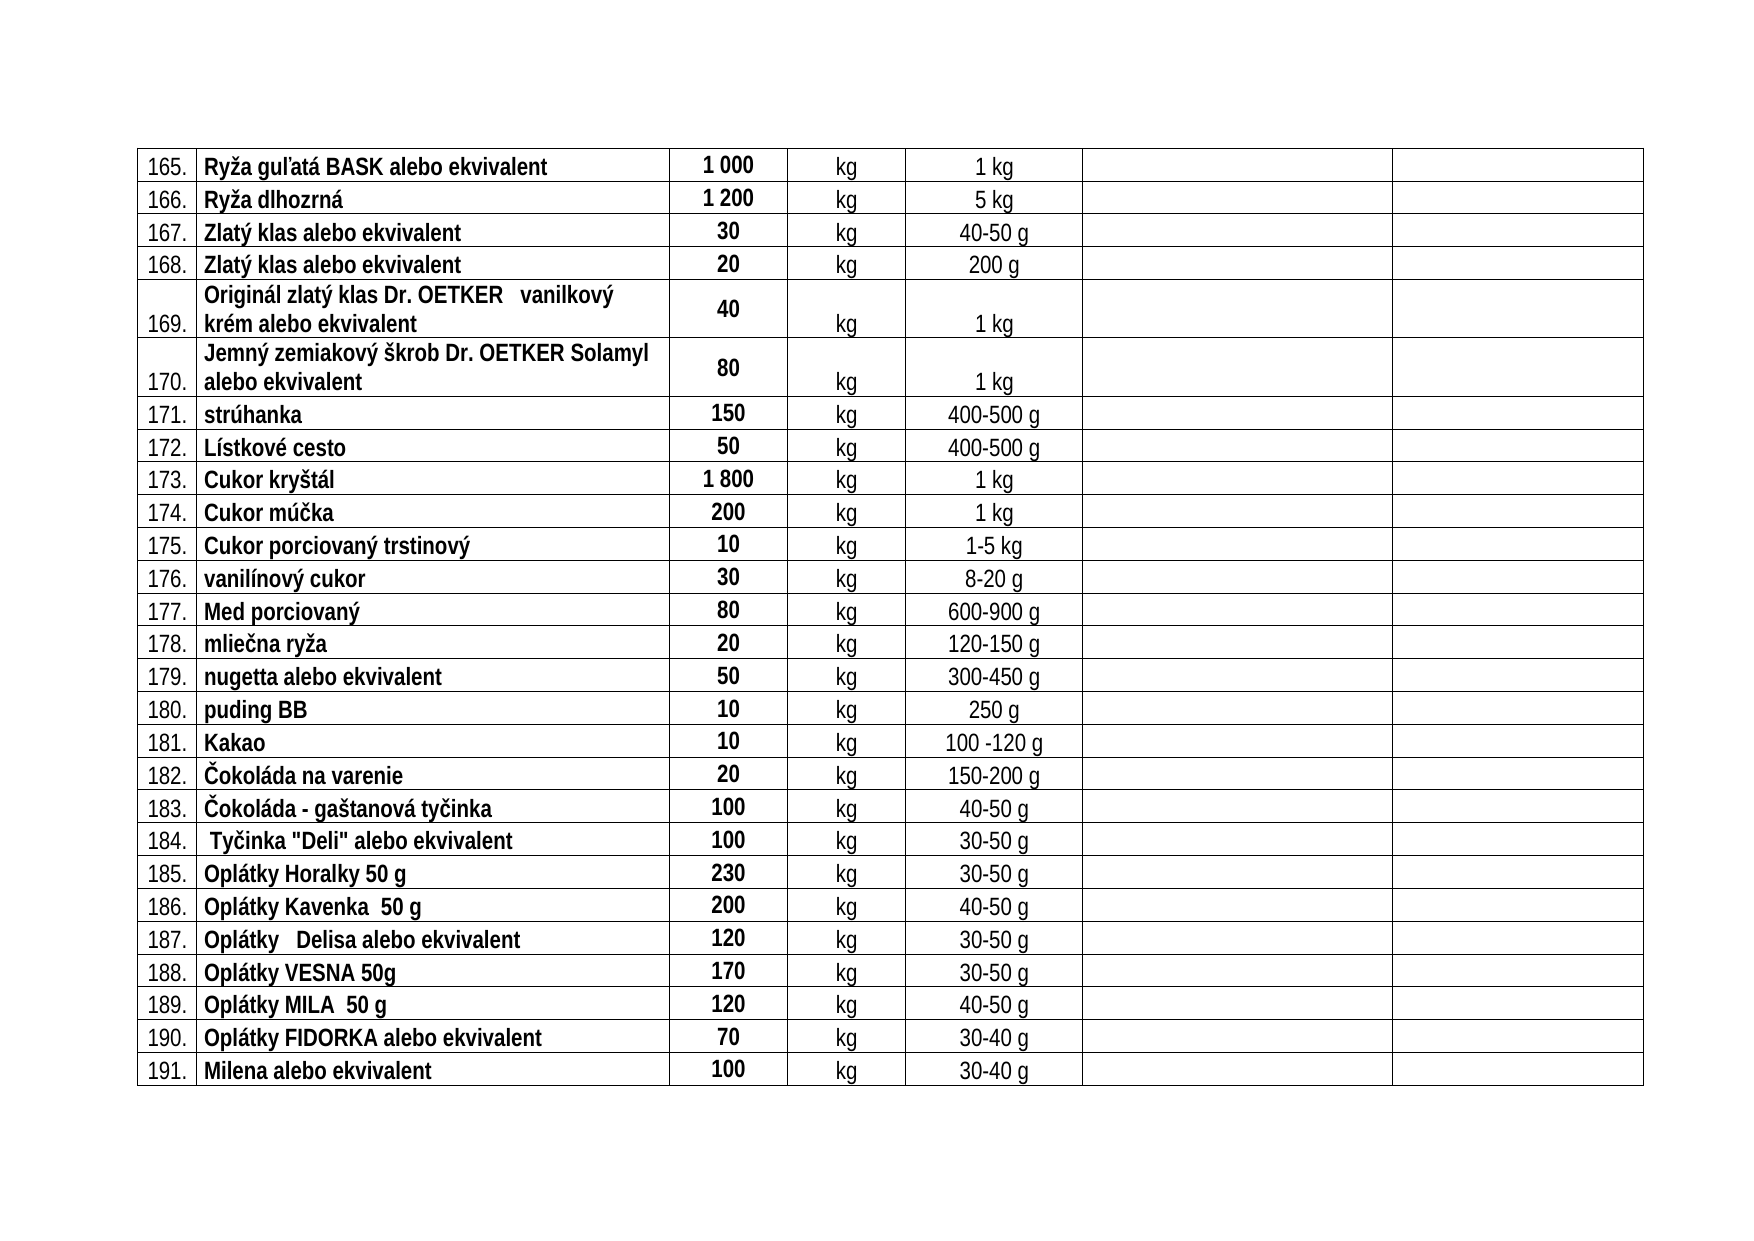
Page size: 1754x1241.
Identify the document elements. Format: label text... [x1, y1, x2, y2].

table_cell [1393, 823, 1643, 855]
table_cell kg [788, 790, 905, 822]
table_cell vanilínový cukor [197, 561, 669, 592]
table_cell 190. [138, 1020, 196, 1052]
table_cell [1083, 561, 1392, 592]
table_cell 5 kg [906, 182, 1082, 213]
table_cell kg [788, 856, 905, 888]
table_cell 70 [670, 1020, 787, 1052]
table_cell 184. [138, 823, 196, 855]
table_cell kg [788, 561, 905, 592]
table_cell [1083, 790, 1392, 822]
table_cell 40-50 g [906, 214, 1082, 246]
table_cell 30-50 g [906, 856, 1082, 888]
table_cell kg [788, 149, 905, 181]
table_cell [1083, 955, 1392, 986]
table_cell 170. [138, 338, 196, 396]
table_cell 1 200 [670, 182, 787, 213]
table_cell 187. [138, 922, 196, 953]
table_cell [1393, 149, 1643, 181]
table_cell Zlatý klas alebo ekvivalent [197, 214, 669, 246]
table_cell [1083, 626, 1392, 658]
table_cell 182. [138, 758, 196, 789]
table_cell [1083, 856, 1392, 888]
table_cell kg [788, 922, 905, 953]
table_cell Oplátky Delisa alebo ekvivalent [197, 922, 669, 953]
table_cell [1083, 397, 1392, 428]
table_cell Ryža guľatá BASK alebo ekvivalent [197, 149, 669, 181]
table_cell 186. [138, 889, 196, 921]
table_cell [1393, 280, 1643, 337]
table_cell 181. [138, 725, 196, 757]
table_cell 178. [138, 626, 196, 658]
table_cell 300-450 g [906, 659, 1082, 691]
table_cell Čokoláda na varenie [197, 758, 669, 789]
table_cell Tyčinka "Deli" alebo ekvivalent [197, 823, 669, 855]
table_cell puding BB [197, 692, 669, 724]
table_cell Ryža dlhozrná [197, 182, 669, 213]
table_cell [1083, 338, 1392, 396]
table_cell 150-200 g [906, 758, 1082, 789]
table_cell 30-50 g [906, 955, 1082, 986]
table_cell 30-50 g [906, 922, 1082, 953]
table_cell 600-900 g [906, 594, 1082, 625]
table_cell Milena alebo ekvivalent [197, 1053, 669, 1085]
table_cell [1393, 594, 1643, 625]
table_cell 1 kg [906, 149, 1082, 181]
table_cell [1083, 495, 1392, 527]
table_cell kg [788, 462, 905, 494]
table_cell Med porciovaný [197, 594, 669, 625]
table_cell Oplátky Kavenka 50 g [197, 889, 669, 921]
table_cell [1393, 856, 1643, 888]
table_cell [1393, 922, 1643, 953]
table_cell 100 [670, 823, 787, 855]
table_cell [1083, 987, 1392, 1019]
table_cell kg [788, 889, 905, 921]
table_cell 1 kg [906, 495, 1082, 527]
table_cell 50 [670, 430, 787, 461]
table_cell [1083, 149, 1392, 181]
table_cell Cukor kryštál [197, 462, 669, 494]
table_cell Oplátky FIDORKA alebo ekvivalent [197, 1020, 669, 1052]
table_cell [1083, 758, 1392, 789]
table_cell 20 [670, 247, 787, 279]
table_cell 120-150 g [906, 626, 1082, 658]
table_cell 200 g [906, 247, 1082, 279]
table_cell 177. [138, 594, 196, 625]
table_cell 175. [138, 528, 196, 560]
table_cell Zlatý klas alebo ekvivalent [197, 247, 669, 279]
table_cell [1393, 528, 1643, 560]
table_cell 30 [670, 214, 787, 246]
table_cell [1393, 397, 1643, 428]
table_cell [1393, 987, 1643, 1019]
table_cell [1393, 758, 1643, 789]
table_cell [1083, 692, 1392, 724]
table_cell 40 [670, 280, 787, 337]
table_cell 40-50 g [906, 889, 1082, 921]
table_cell [1083, 1020, 1392, 1052]
table_cell Kakao [197, 725, 669, 757]
table_cell kg [788, 758, 905, 789]
table_cell 171. [138, 397, 196, 428]
table_cell 30-40 g [906, 1053, 1082, 1085]
table_cell kg [788, 495, 905, 527]
table_cell kg [788, 692, 905, 724]
table_cell [1083, 182, 1392, 213]
table_cell [1393, 462, 1643, 494]
table_cell mliečna ryža [197, 626, 669, 658]
table_cell Jemný zemiakový škrob Dr. OETKER Solamyl alebo ekvivalent [197, 338, 669, 396]
table_cell kg [788, 430, 905, 461]
table_cell 40-50 g [906, 790, 1082, 822]
table_cell kg [788, 626, 905, 658]
table_cell 400-500 g [906, 397, 1082, 428]
table_cell 179. [138, 659, 196, 691]
table_cell Cukor porciovaný trstinový [197, 528, 669, 560]
table_cell kg [788, 659, 905, 691]
table_cell Oplátky MILA 50 g [197, 987, 669, 1019]
table_cell [1393, 430, 1643, 461]
table_cell Oplátky VESNA 50g [197, 955, 669, 986]
table_cell [1083, 528, 1392, 560]
table_cell 1 kg [906, 338, 1082, 396]
table_cell [1083, 594, 1392, 625]
table_cell [1393, 1053, 1643, 1085]
table_cell 120 [670, 987, 787, 1019]
table_cell 166. [138, 182, 196, 213]
table_cell kg [788, 247, 905, 279]
table_cell [1393, 790, 1643, 822]
table_cell kg [788, 823, 905, 855]
table_cell 150 [670, 397, 787, 428]
table_cell [1083, 462, 1392, 494]
table_cell [1393, 1020, 1643, 1052]
table_cell kg [788, 725, 905, 757]
table_cell 30-50 g [906, 823, 1082, 855]
table_cell 120 [670, 922, 787, 953]
table_cell 30-40 g [906, 1020, 1082, 1052]
table_cell kg [788, 214, 905, 246]
table_cell 1-5 kg [906, 528, 1082, 560]
table_cell [1393, 495, 1643, 527]
table_cell [1393, 182, 1643, 213]
table_cell [1393, 889, 1643, 921]
table_cell [1083, 280, 1392, 337]
table_cell [1393, 214, 1643, 246]
table_cell [1083, 659, 1392, 691]
table_cell [1083, 823, 1392, 855]
table_cell kg [788, 1053, 905, 1085]
table_cell Čokoláda - gaštanová tyčinka [197, 790, 669, 822]
table_cell Cukor múčka [197, 495, 669, 527]
table_cell 100 [670, 790, 787, 822]
table_cell 172. [138, 430, 196, 461]
table_cell 176. [138, 561, 196, 592]
table_cell Oplátky Horalky 50 g [197, 856, 669, 888]
table_cell 10 [670, 725, 787, 757]
table_cell 1 kg [906, 280, 1082, 337]
table_cell [1083, 214, 1392, 246]
table_cell [1393, 725, 1643, 757]
table_cell kg [788, 528, 905, 560]
table_cell 30 [670, 561, 787, 592]
table_cell [1083, 1053, 1392, 1085]
table_cell [1393, 338, 1643, 396]
table_cell 180. [138, 692, 196, 724]
table_cell [1083, 430, 1392, 461]
table_cell 200 [670, 495, 787, 527]
table_cell 80 [670, 338, 787, 396]
table_cell [1393, 692, 1643, 724]
table_cell [1083, 889, 1392, 921]
table_cell [1083, 247, 1392, 279]
table_cell 189. [138, 987, 196, 1019]
table_cell nugetta alebo ekvivalent [197, 659, 669, 691]
table_cell [1393, 659, 1643, 691]
table_cell kg [788, 280, 905, 337]
table_cell [1393, 626, 1643, 658]
table_cell 170 [670, 955, 787, 986]
table_cell kg [788, 955, 905, 986]
table_cell 50 [670, 659, 787, 691]
table_cell 1 800 [670, 462, 787, 494]
table_cell 400-500 g [906, 430, 1082, 461]
table_cell kg [788, 1020, 905, 1052]
table_cell 1 kg [906, 462, 1082, 494]
table_cell 200 [670, 889, 787, 921]
table_cell 8-20 g [906, 561, 1082, 592]
table_cell 10 [670, 692, 787, 724]
table_cell kg [788, 338, 905, 396]
table_cell 250 g [906, 692, 1082, 724]
table_cell kg [788, 594, 905, 625]
table_cell strúhanka [197, 397, 669, 428]
table_cell [1083, 725, 1392, 757]
table_cell 183. [138, 790, 196, 822]
table_cell [1393, 955, 1643, 986]
table_cell 191. [138, 1053, 196, 1085]
table_cell 173. [138, 462, 196, 494]
table_cell 165. [138, 149, 196, 181]
table_cell [1083, 922, 1392, 953]
table_cell 185. [138, 856, 196, 888]
table_cell 100 -120 g [906, 725, 1082, 757]
table_cell 1 000 [670, 149, 787, 181]
table_cell 168. [138, 247, 196, 279]
table_cell 174. [138, 495, 196, 527]
table_cell 80 [670, 594, 787, 625]
table_cell 230 [670, 856, 787, 888]
table_cell kg [788, 397, 905, 428]
table_cell Originál zlatý klas Dr. OETKER vanilkový krém alebo ekvivalent [197, 280, 669, 337]
table_cell kg [788, 182, 905, 213]
table_cell 40-50 g [906, 987, 1082, 1019]
table_cell 167. [138, 214, 196, 246]
table_cell [1393, 561, 1643, 592]
table_cell 188. [138, 955, 196, 986]
table_cell 20 [670, 626, 787, 658]
table_cell Lístkové cesto [197, 430, 669, 461]
table_cell 10 [670, 528, 787, 560]
table_cell 20 [670, 758, 787, 789]
table_cell kg [788, 987, 905, 1019]
table_cell [1393, 247, 1643, 279]
table_cell 169. [138, 280, 196, 337]
table_cell 100 [670, 1053, 787, 1085]
